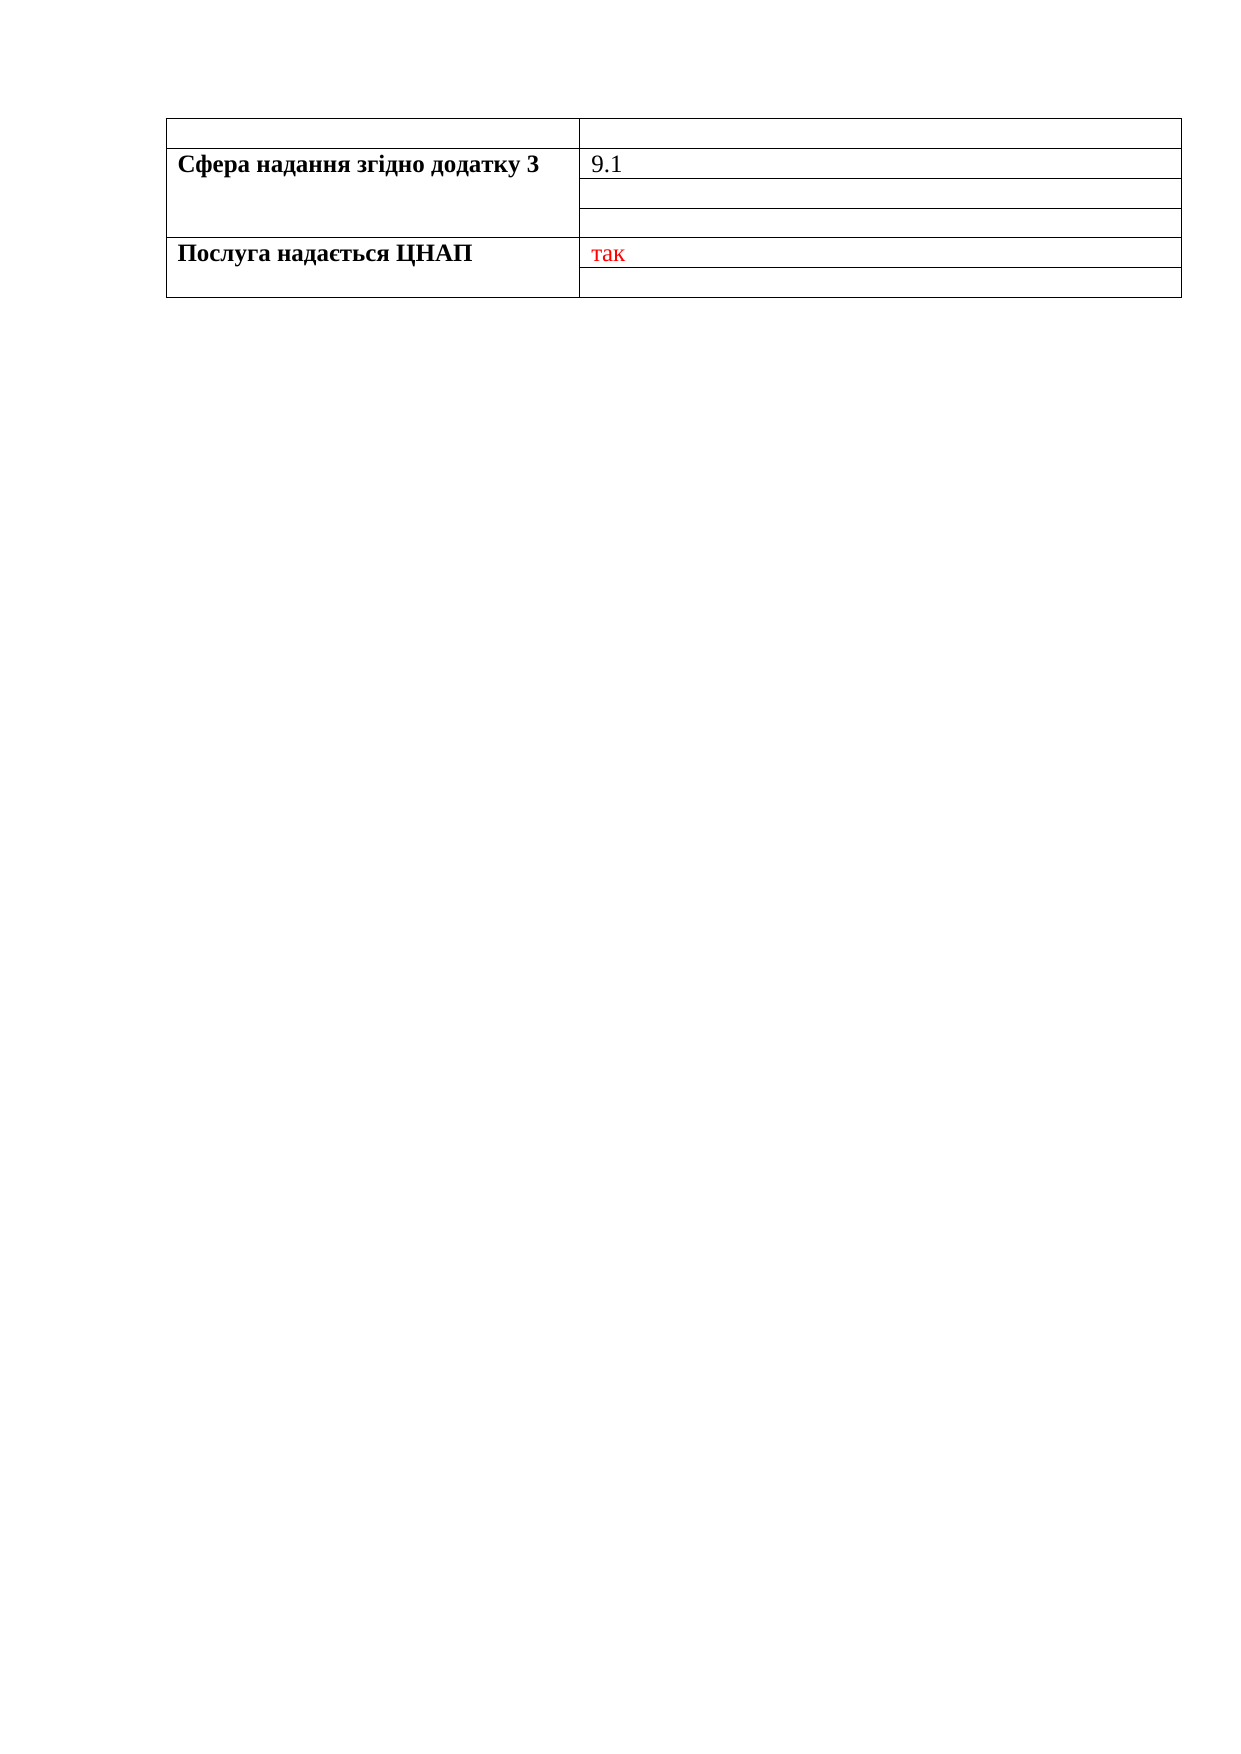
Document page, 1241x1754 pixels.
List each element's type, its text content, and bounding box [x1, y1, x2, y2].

table_cell так [580, 238, 1181, 267]
table_cell 9.1 [580, 149, 1181, 178]
table_cell Послуга надається ЦНАП [167, 238, 579, 297]
table_cell [580, 209, 1181, 237]
table_cell Сфера надання згідно додатку 3 [167, 149, 579, 237]
table_cell [580, 268, 1181, 297]
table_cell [580, 119, 1181, 148]
table_cell [580, 179, 1181, 207]
